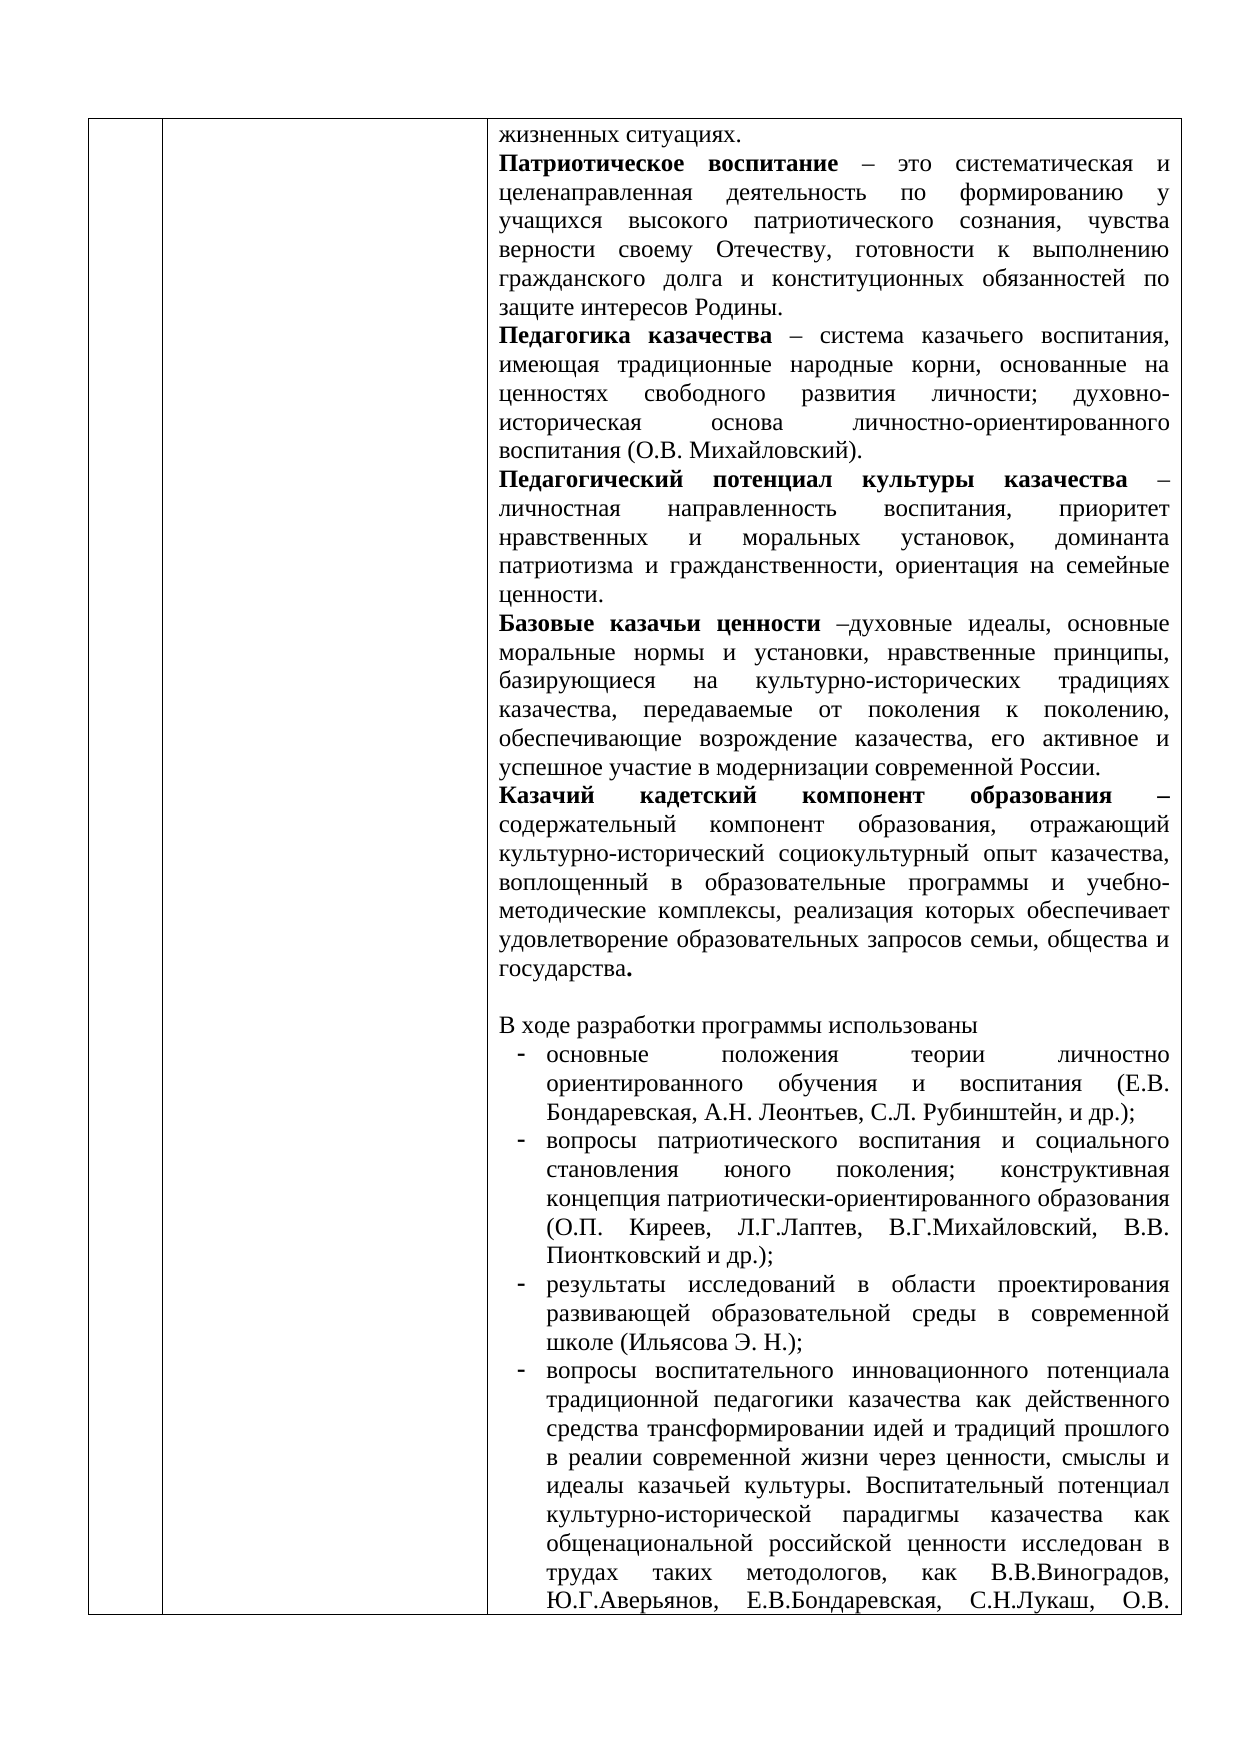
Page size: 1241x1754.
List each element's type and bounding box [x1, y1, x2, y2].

table_cell [163, 119, 487, 1614]
table_cell [488, 119, 1181, 1614]
table_cell [89, 119, 162, 1614]
